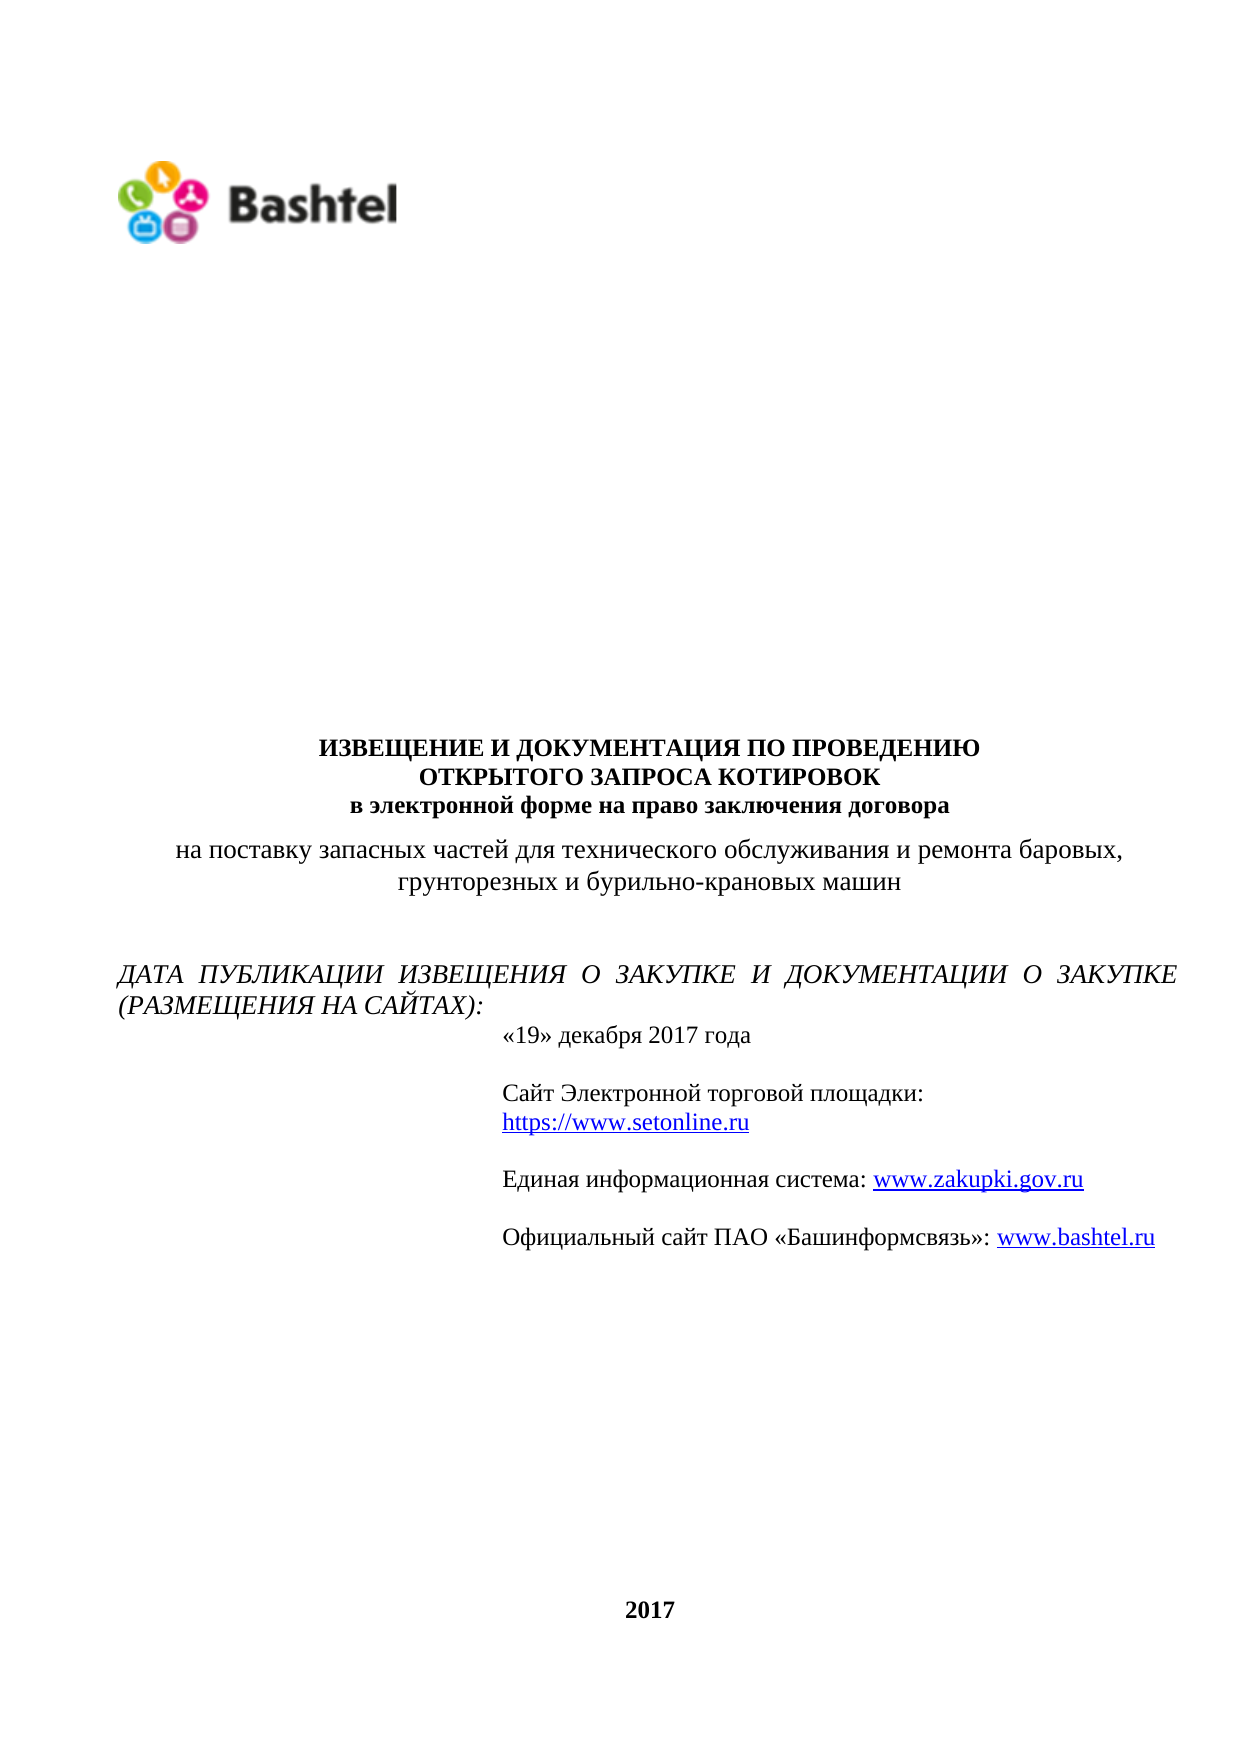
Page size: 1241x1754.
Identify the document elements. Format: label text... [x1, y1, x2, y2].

text https://www.setonline.ru [502, 1107, 1181, 1135]
text в электронной форме на право заключения договора [118, 790, 1181, 819]
text ИЗВЕЩЕНИЕ И ДОКУМЕНТАЦИЯ ПО ПРОВЕДЕНИЮ [118, 733, 1181, 762]
text «19» декабря 2017 года [502, 1020, 1181, 1049]
text ДАТА ПУБЛИКАЦИИ ИЗВЕЩЕНИЯ О ЗАКУПКЕ И ДОКУМЕНТАЦИИ О ЗАКУПКЕ (РАЗМЕЩЕНИЯ НА САЙТАХ): [118, 958, 1181, 1020]
text ОТКРЫТОГО ЗАПРОСА КОТИРОВОК [118, 762, 1181, 790]
text Сайт Электронной торговой площадки: [502, 1078, 1181, 1107]
text Официальный сайт ПАО «Башинформсвязь»: www.bashtel.ru [502, 1222, 1181, 1250]
picture [118, 161, 397, 244]
text 2017 [118, 1595, 1181, 1624]
text Единая информационная система: www.zakupki.gov.ru [502, 1164, 1181, 1193]
text на поставку запасных частей для технического обслуживания и ремонта баровых, грунторезных и бурильно-крановых машин [118, 833, 1181, 896]
